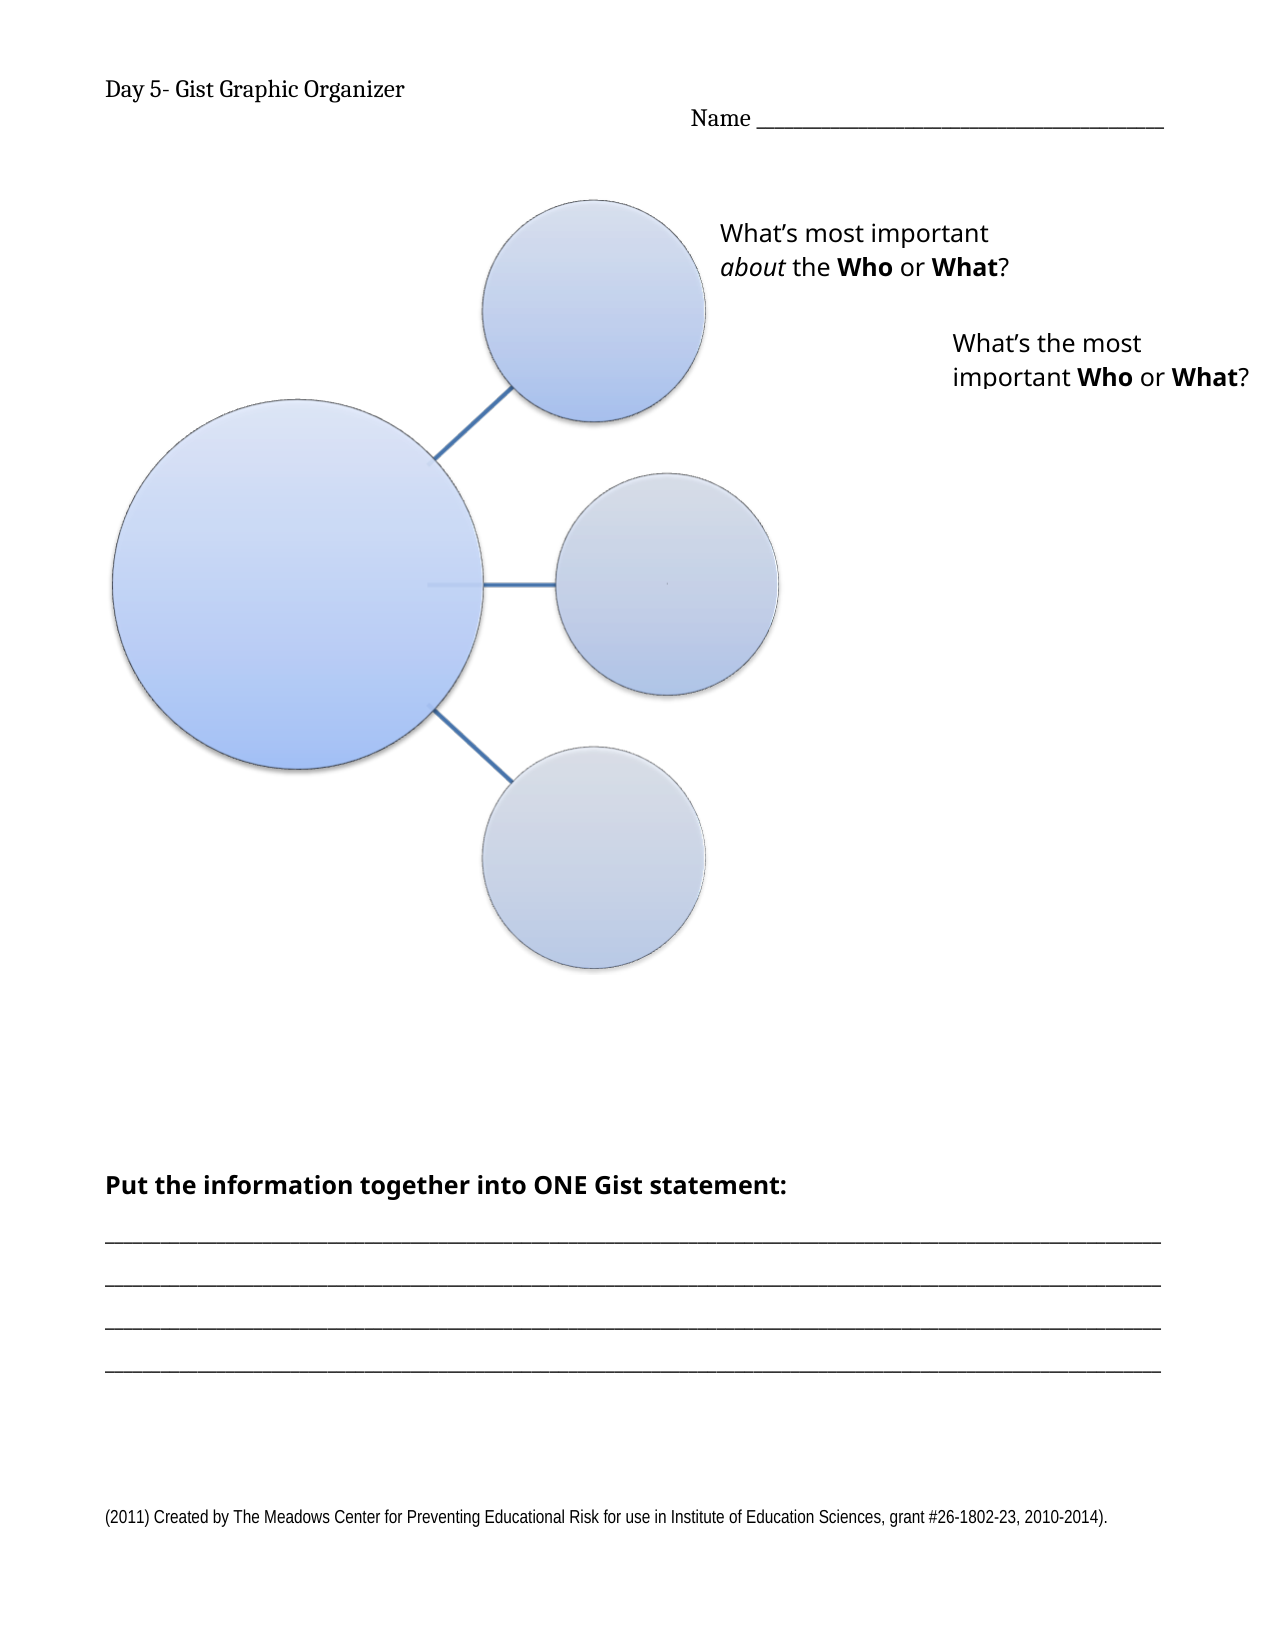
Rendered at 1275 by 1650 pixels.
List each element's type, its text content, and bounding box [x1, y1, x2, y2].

text Put the information together into ONE Gist statement: [105, 1167, 1170, 1202]
text (2011) Created by The Meadows Center for Preventing Educational Risk for use in Institute of Education Sciences, grant #26-1802-23, 2010-2014). [105, 1506, 1170, 1528]
picture [105, 198, 785, 975]
text ____________________________________________________________________________________________________________________________________________________________________________________________________________________________________ [105, 1305, 1170, 1377]
text ____________________________________________________________________________________________________________________________________________________________________________________________________________________________________ [105, 1218, 1170, 1290]
